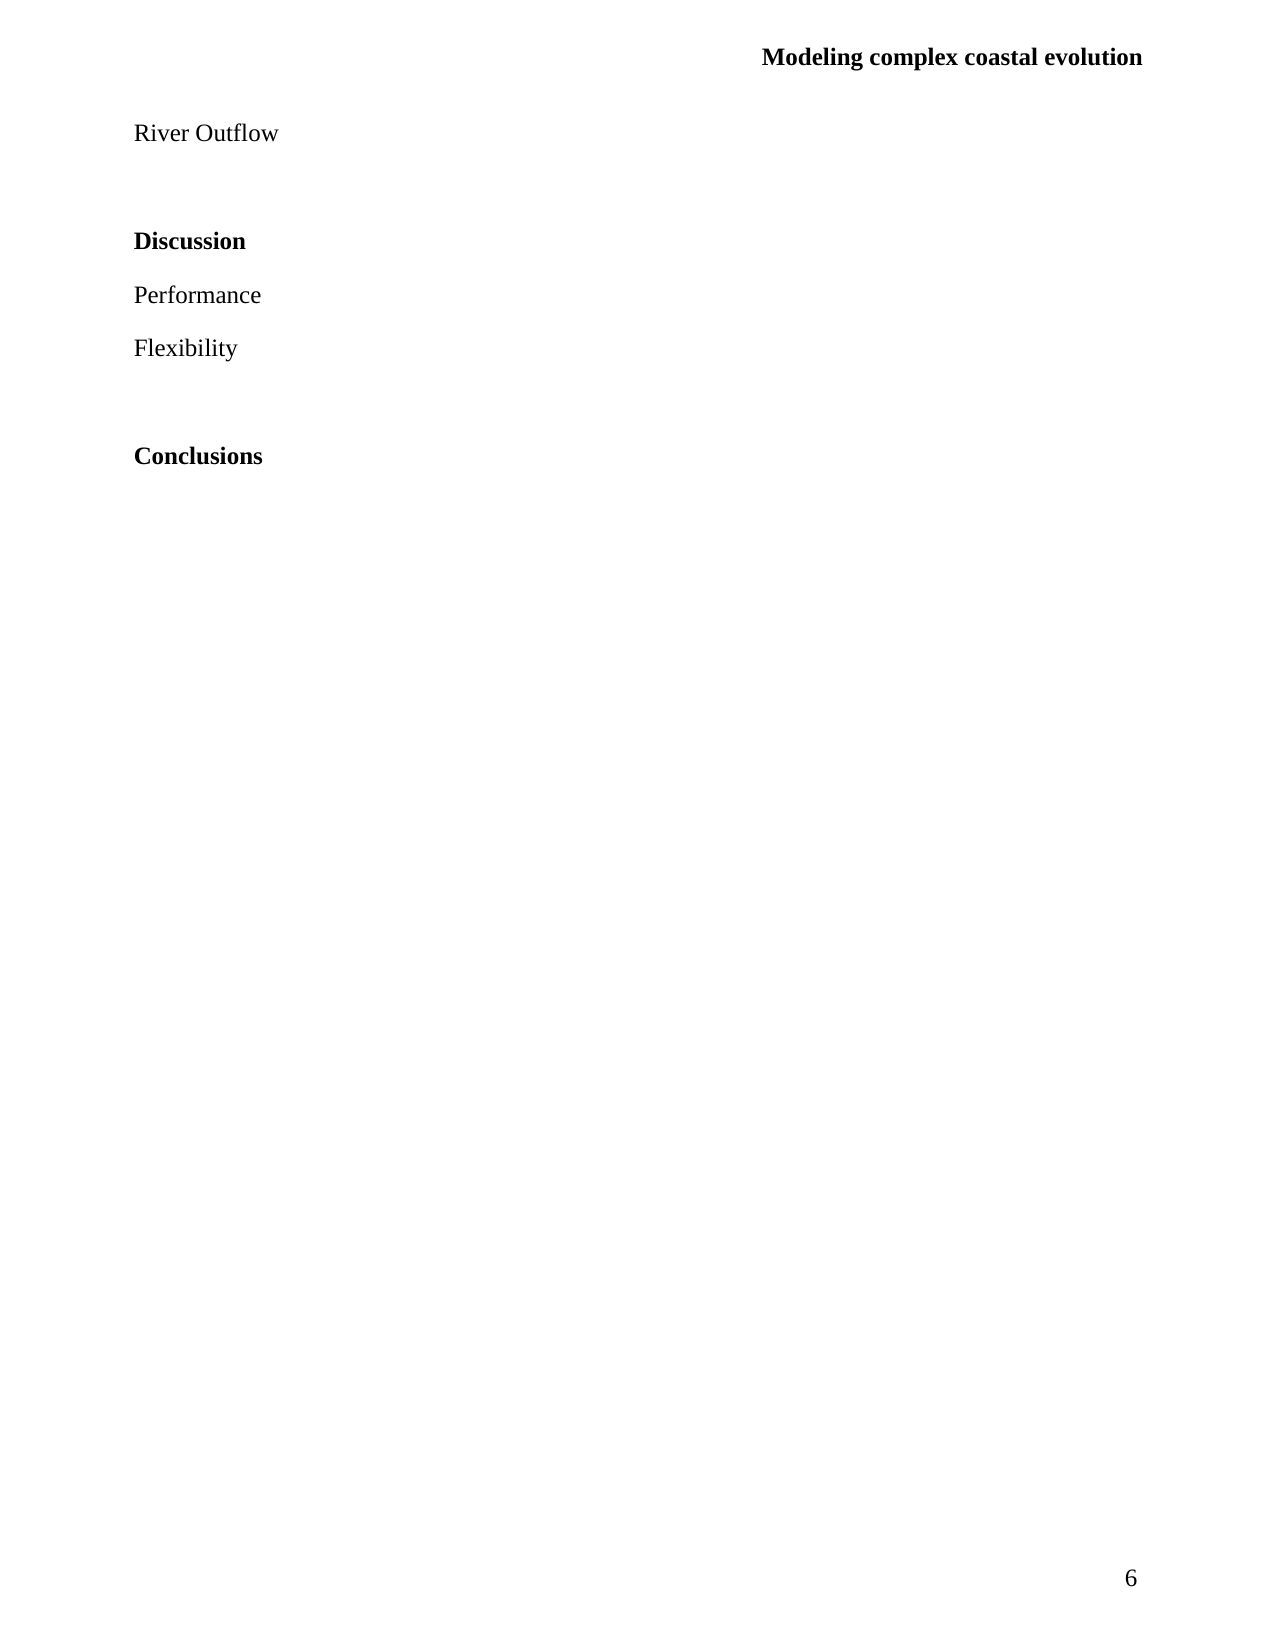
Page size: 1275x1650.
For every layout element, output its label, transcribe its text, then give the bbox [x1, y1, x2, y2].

text Discussion [133, 226, 1152, 255]
text Flexibility [133, 333, 1152, 362]
text River Outflow [133, 118, 1152, 147]
text Conclusions [133, 441, 1152, 470]
text Performance [133, 280, 1152, 308]
